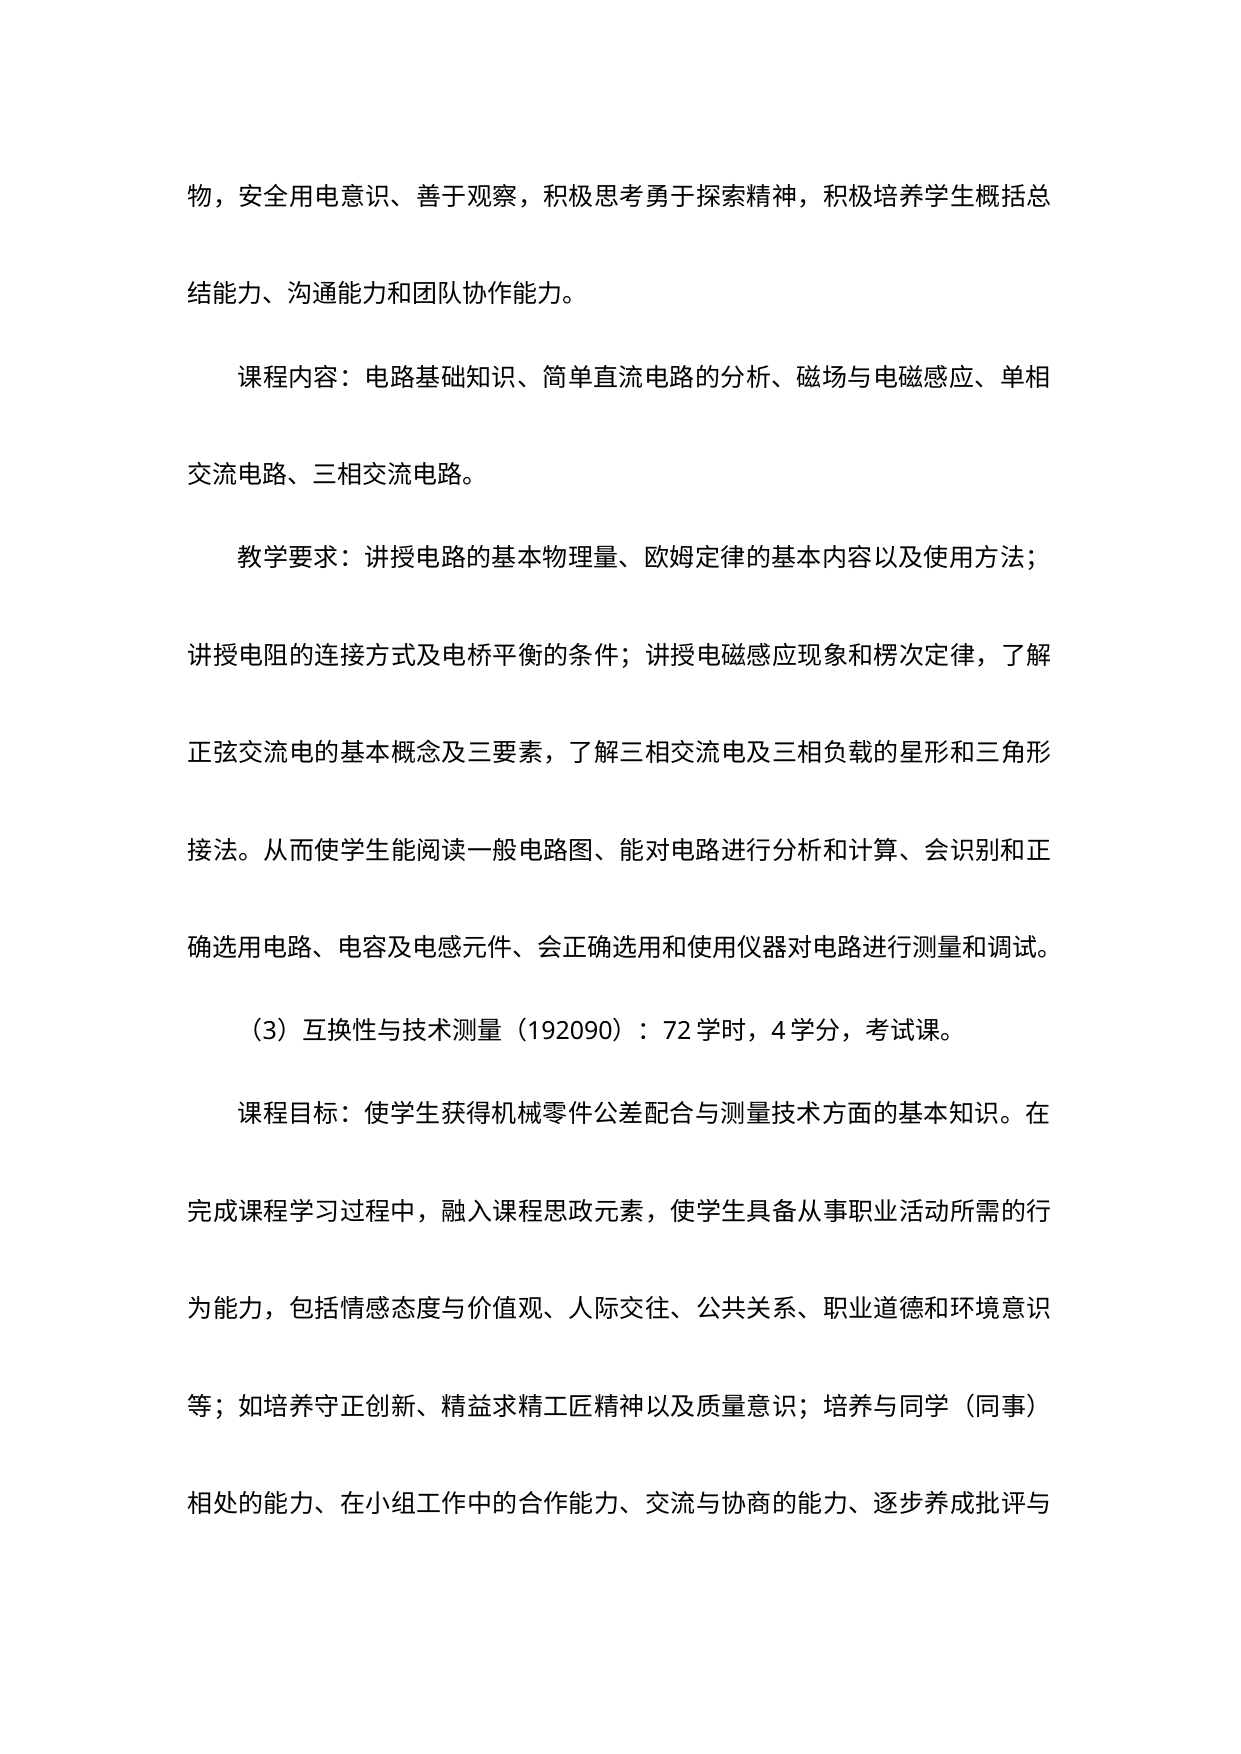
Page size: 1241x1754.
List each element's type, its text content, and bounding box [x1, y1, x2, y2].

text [187, 1079, 1053, 1534]
text （3）互换性与技术测量（192090）：72学时，4学分，考试课。 [187, 996, 1053, 1061]
text 课程内容：电路基础知识、简单直流电路的分析、磁场与电磁感应、单相交流电路、三相交流电路。 [187, 343, 1053, 505]
text 教学要求：讲授电路的基本物理量、欧姆定律的基本内容以及使用方法；讲授电阻的连接方式及电桥平衡的条件；讲授电磁感应现象和楞次定律，了解正弦交流电的基本概念及三要素，了解三相交流电及三相负载的星形和三角形接法。从而使学生能阅读一般电路图、能对电路进行分析和计算、会识别和正确选用电路、电容及电感元件、会正确选用和使用仪器对电路进行测量和调试。 [187, 523, 1053, 978]
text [187, 162, 1053, 324]
